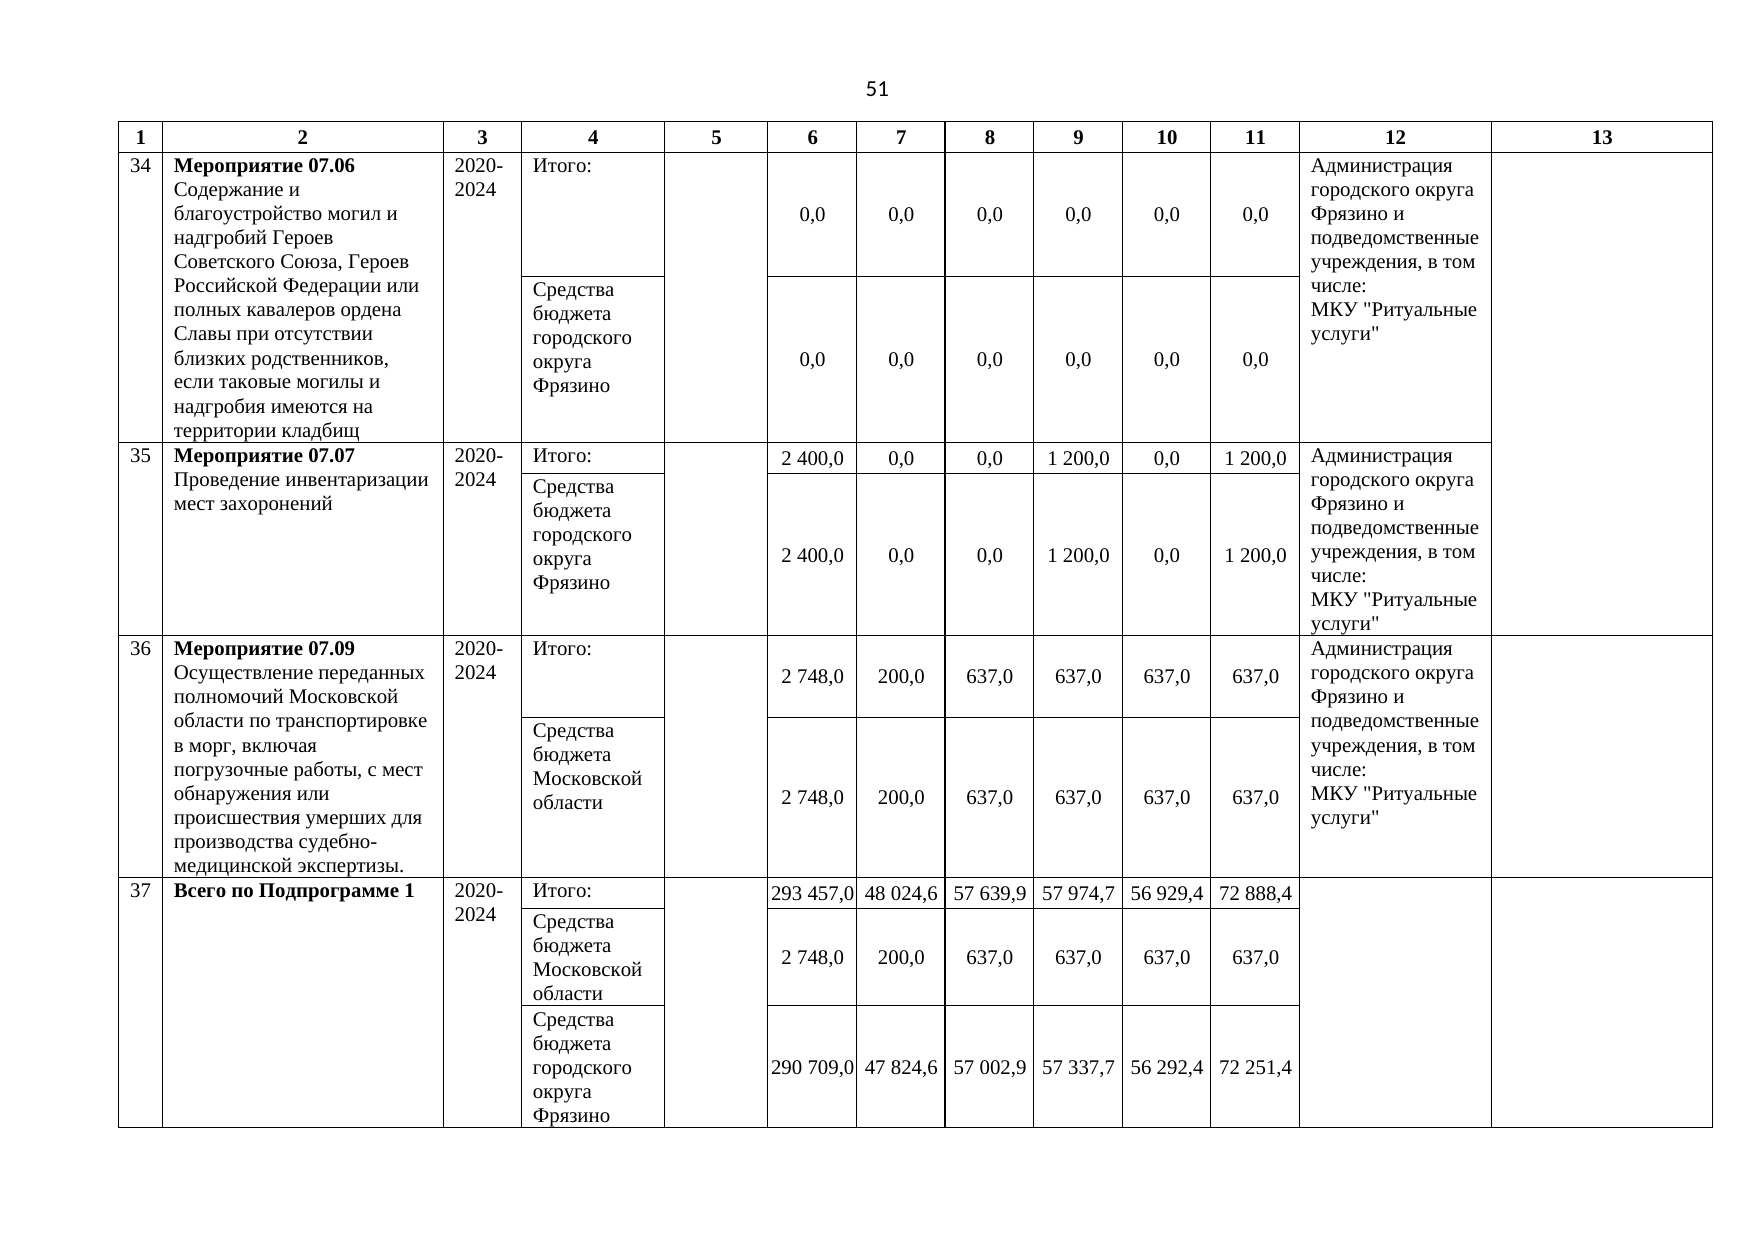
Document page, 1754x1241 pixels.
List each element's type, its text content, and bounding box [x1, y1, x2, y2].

table_cell 0,0 [946, 474, 1033, 635]
table_header 10 [1123, 122, 1210, 152]
table_cell 2020-2024 [444, 443, 521, 635]
table_cell Средства бюджета городского округа Фрязино [522, 1006, 664, 1127]
table_cell 200,0 [857, 718, 944, 877]
table_cell 2020-2024 [444, 636, 521, 877]
table_cell 56 929,4 [1123, 878, 1210, 908]
table_cell Средства бюджета Московской области [522, 718, 664, 877]
table_cell 637,0 [1123, 909, 1210, 1005]
table_cell 0,0 [1123, 153, 1210, 276]
table_cell Всего по Подпрограмме 1 [163, 878, 443, 1127]
table_cell 2 748,0 [768, 636, 856, 717]
table_cell 37 [119, 878, 162, 1127]
table_cell Средства бюджета городского округа Фрязино [522, 474, 664, 635]
table_cell Администрация городского округа Фрязино и подведомственные учреждения, в том числе: МКУ "Ритуальные услуги" [1300, 443, 1491, 635]
table_cell 2 400,0 [768, 474, 856, 635]
table_cell 0,0 [857, 153, 944, 276]
table_cell 637,0 [946, 909, 1033, 1005]
table_cell [665, 153, 767, 442]
table_cell 0,0 [1123, 443, 1210, 473]
table_cell 637,0 [1211, 718, 1299, 877]
table_cell 72 251,4 [1211, 1006, 1299, 1127]
table_cell 47 824,6 [857, 1006, 944, 1127]
table_cell Итого: [522, 443, 664, 473]
table_cell 0,0 [1123, 277, 1210, 442]
table_cell 0,0 [857, 474, 944, 635]
table_cell [1492, 636, 1712, 877]
table_cell 0,0 [1034, 277, 1122, 442]
table_cell [1492, 878, 1712, 1127]
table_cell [1300, 153, 1491, 442]
table_cell 36 [119, 636, 162, 877]
table_cell 637,0 [946, 636, 1033, 717]
table_header 13 [1492, 122, 1712, 152]
table_cell 0,0 [768, 153, 856, 276]
table_cell 637,0 [1034, 636, 1122, 717]
table_cell 0,0 [946, 277, 1033, 442]
table_cell Средства бюджета Московской области [522, 909, 664, 1005]
table_cell 637,0 [1211, 909, 1299, 1005]
table_cell 2020-2024 [444, 153, 521, 442]
table_cell 0,0 [1034, 153, 1122, 276]
table_cell [1300, 878, 1491, 1127]
table_cell Мероприятие 07.06 Содержание и благоустройство могил и надгробий Героев Советского Союза, Героев Российской Федерации или полных кавалеров ордена Славы при отсутствии близких родственников, если таковые могилы и надгробия имеются на территории кладбищ [163, 153, 443, 442]
table_header 9 [1034, 122, 1122, 152]
table_header 6 [768, 122, 856, 152]
table_cell 637,0 [1034, 718, 1122, 877]
table_cell 0,0 [857, 443, 944, 473]
table_cell 637,0 [1123, 718, 1210, 877]
table_cell 57 639,9 [946, 878, 1033, 908]
table_cell 56 292,4 [1123, 1006, 1210, 1127]
table_cell Мероприятие 07.09 Осуществление переданных полномочий Московской области по транспортировке в морг, включая погрузочные работы, с мест обнаружения или происшествия умерших для производства судебно-медицинской экспертизы. [163, 636, 443, 877]
table_cell 34 [119, 153, 162, 442]
table_cell Администрация городского округа Фрязино и подведомственные учреждения, в том числе: МКУ "Ритуальные услуги" [1300, 636, 1491, 877]
table_cell 2 748,0 [768, 718, 856, 877]
table_header 2 [163, 122, 443, 152]
table_cell 0,0 [946, 153, 1033, 276]
table_cell 200,0 [857, 909, 944, 1005]
table_header 5 [665, 122, 767, 152]
table_header 8 [946, 122, 1033, 152]
table_cell 0,0 [946, 443, 1033, 473]
table_header 12 [1300, 122, 1491, 152]
table_cell Итого: [522, 636, 664, 717]
table_cell 57 337,7 [1034, 1006, 1122, 1127]
table_cell 637,0 [1034, 909, 1122, 1005]
table_cell 2 400,0 [768, 443, 856, 473]
table_cell Итого: [522, 153, 664, 276]
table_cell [522, 277, 664, 442]
table_cell 48 024,6 [857, 878, 944, 908]
table_cell 35 [119, 443, 162, 635]
table_cell 0,0 [768, 277, 856, 442]
table_cell 290 709,0 [768, 1006, 856, 1127]
table_cell [665, 443, 767, 635]
table_header 11 [1211, 122, 1299, 152]
table_header 4 [522, 122, 664, 152]
table_cell [665, 636, 767, 877]
table_cell 637,0 [946, 718, 1033, 877]
table_cell [665, 878, 767, 1127]
table_cell 57 002,9 [946, 1006, 1033, 1127]
table_cell Мероприятие 07.07 Проведение инвентаризации мест захоронений [163, 443, 443, 635]
table_cell 293 457,0 [768, 878, 856, 908]
table_cell 0,0 [1211, 153, 1299, 276]
table_header 7 [857, 122, 944, 152]
table_header 3 [444, 122, 521, 152]
table_cell 57 974,7 [1034, 878, 1122, 908]
table_cell 200,0 [857, 636, 944, 717]
table_cell 2020-2024 [444, 878, 521, 1127]
table_cell 72 888,4 [1211, 878, 1299, 908]
table_cell 2 748,0 [768, 909, 856, 1005]
table_cell Итого: [522, 878, 664, 908]
table_cell 637,0 [1211, 636, 1299, 717]
table_cell 637,0 [1123, 636, 1210, 717]
table_cell 1 200,0 [1034, 474, 1122, 635]
table_cell 0,0 [857, 277, 944, 442]
table_cell 1 200,0 [1211, 474, 1299, 635]
table_cell 1 200,0 [1211, 443, 1299, 473]
table_cell 1 200,0 [1034, 443, 1122, 473]
table_cell 0,0 [1123, 474, 1210, 635]
table_header 1 [119, 122, 162, 152]
table_cell 0,0 [1211, 277, 1299, 442]
